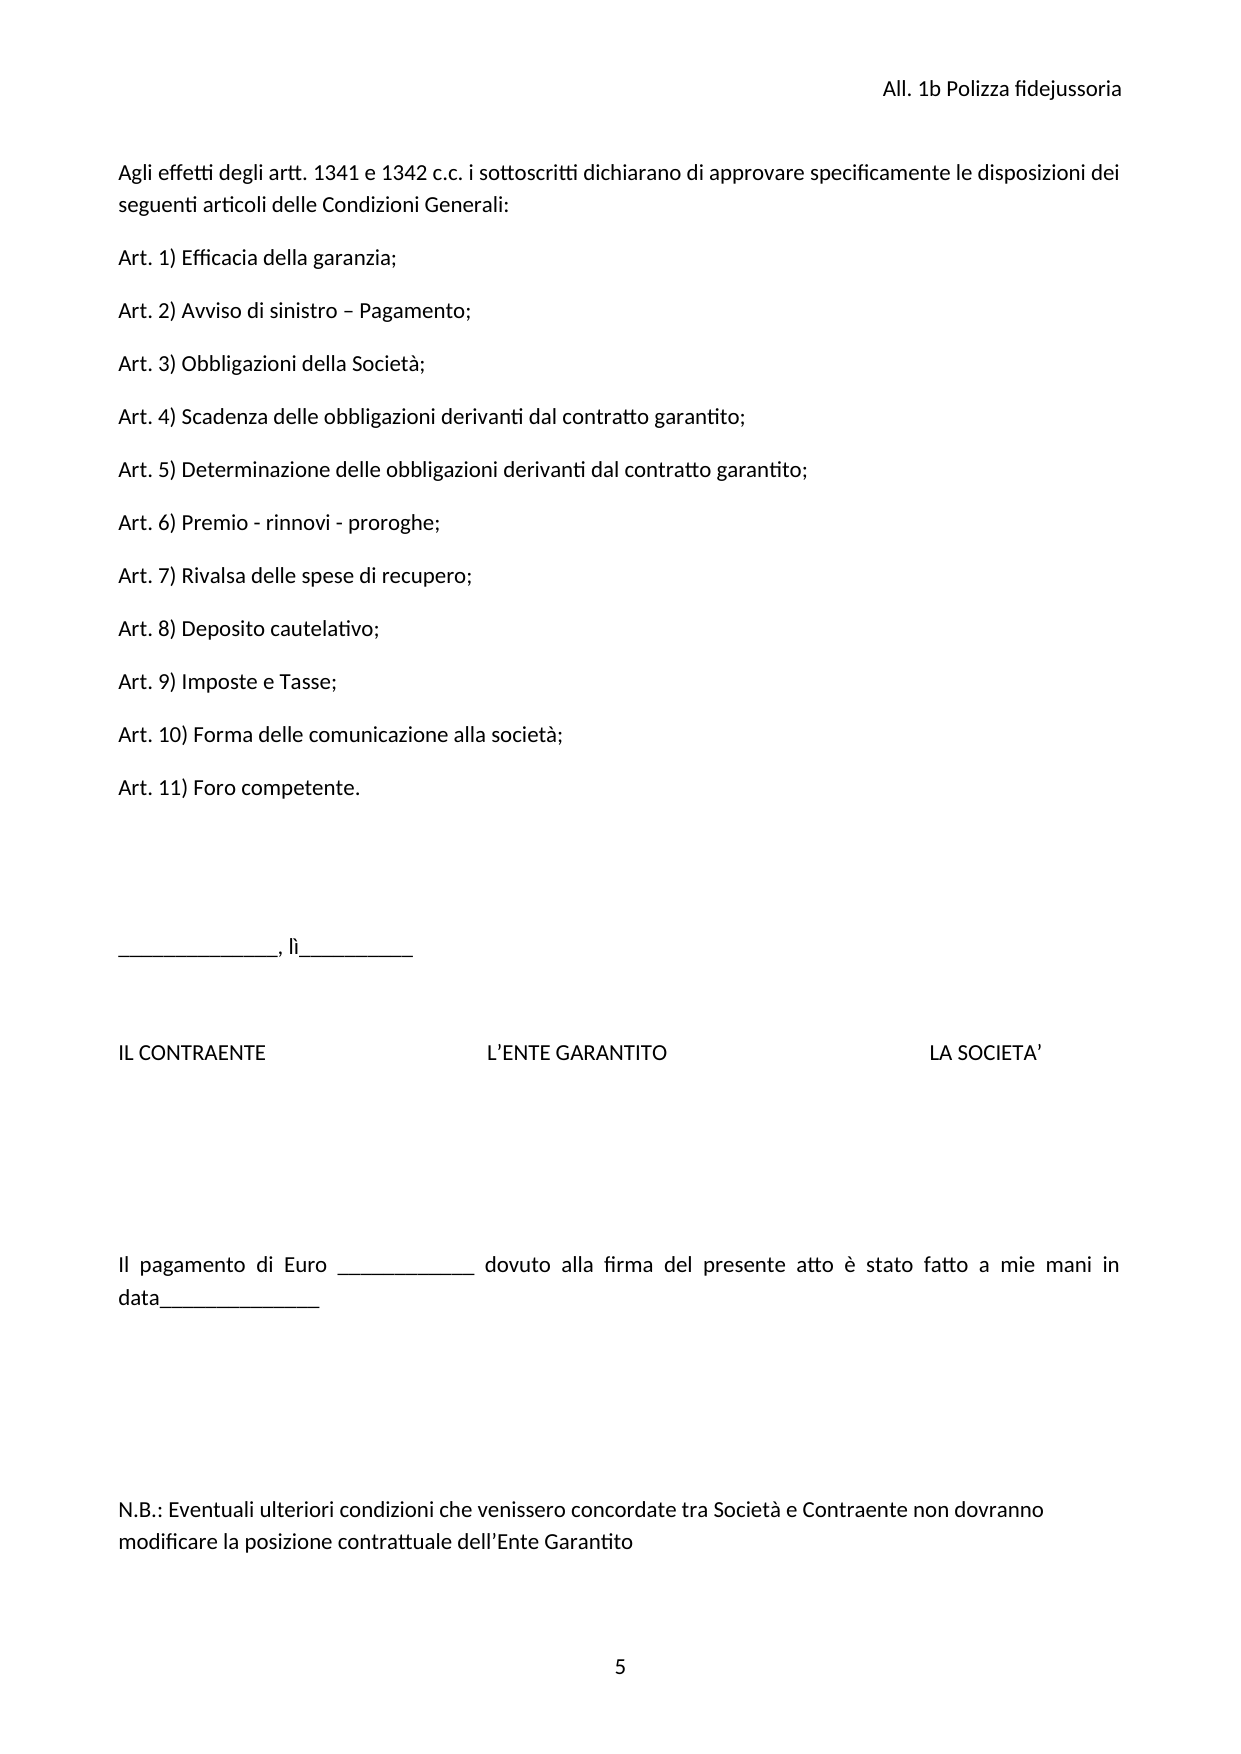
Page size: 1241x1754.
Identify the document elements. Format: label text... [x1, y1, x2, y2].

text Art. 8) Deposito cautelativo; [118, 614, 1122, 642]
text Art. 3) Obbligazioni della Società; [118, 349, 1122, 377]
text Art. 5) Determinazione delle obbligazioni derivanti dal contratto garantito; [118, 455, 1122, 483]
text Art. 9) Imposte e Tasse; [118, 667, 1122, 695]
text Art. 6) Premio - rinnovi - proroghe; [118, 508, 1122, 536]
text Agli effetti degli artt. 1341 e 1342 c.c. i sottoscritti dichiarano di approvare specificamente le disposizioni dei seguenti articoli delle Condizioni Generali: [118, 158, 1122, 218]
text Il pagamento di Euro ____________ dovuto alla firma del presente atto è stato fatto a mie mani in data______________ [118, 1250, 1122, 1311]
text IL CONTRAENTE L’ENTE GARANTITO LA SOCIETA’ [118, 1038, 1122, 1066]
text Art. 4) Scadenza delle obbligazioni derivanti dal contratto garantito; [118, 402, 1122, 430]
text Art. 1) Efficacia della garanzia; [118, 243, 1122, 271]
text N.B.: Eventuali ulteriori condizioni che venissero concordate tra Società e Contraente non dovranno modificare la posizione contrattuale dell’Ente Garantito [118, 1495, 1122, 1555]
text Art. 7) Rivalsa delle spese di recupero; [118, 561, 1122, 589]
text Art. 2) Avviso di sinistro – Pagamento; [118, 296, 1122, 324]
text Art. 11) Foro competente. [118, 773, 1122, 801]
text ______________, lì__________ [118, 932, 1122, 960]
text Art. 10) Forma delle comunicazione alla società; [118, 720, 1122, 748]
